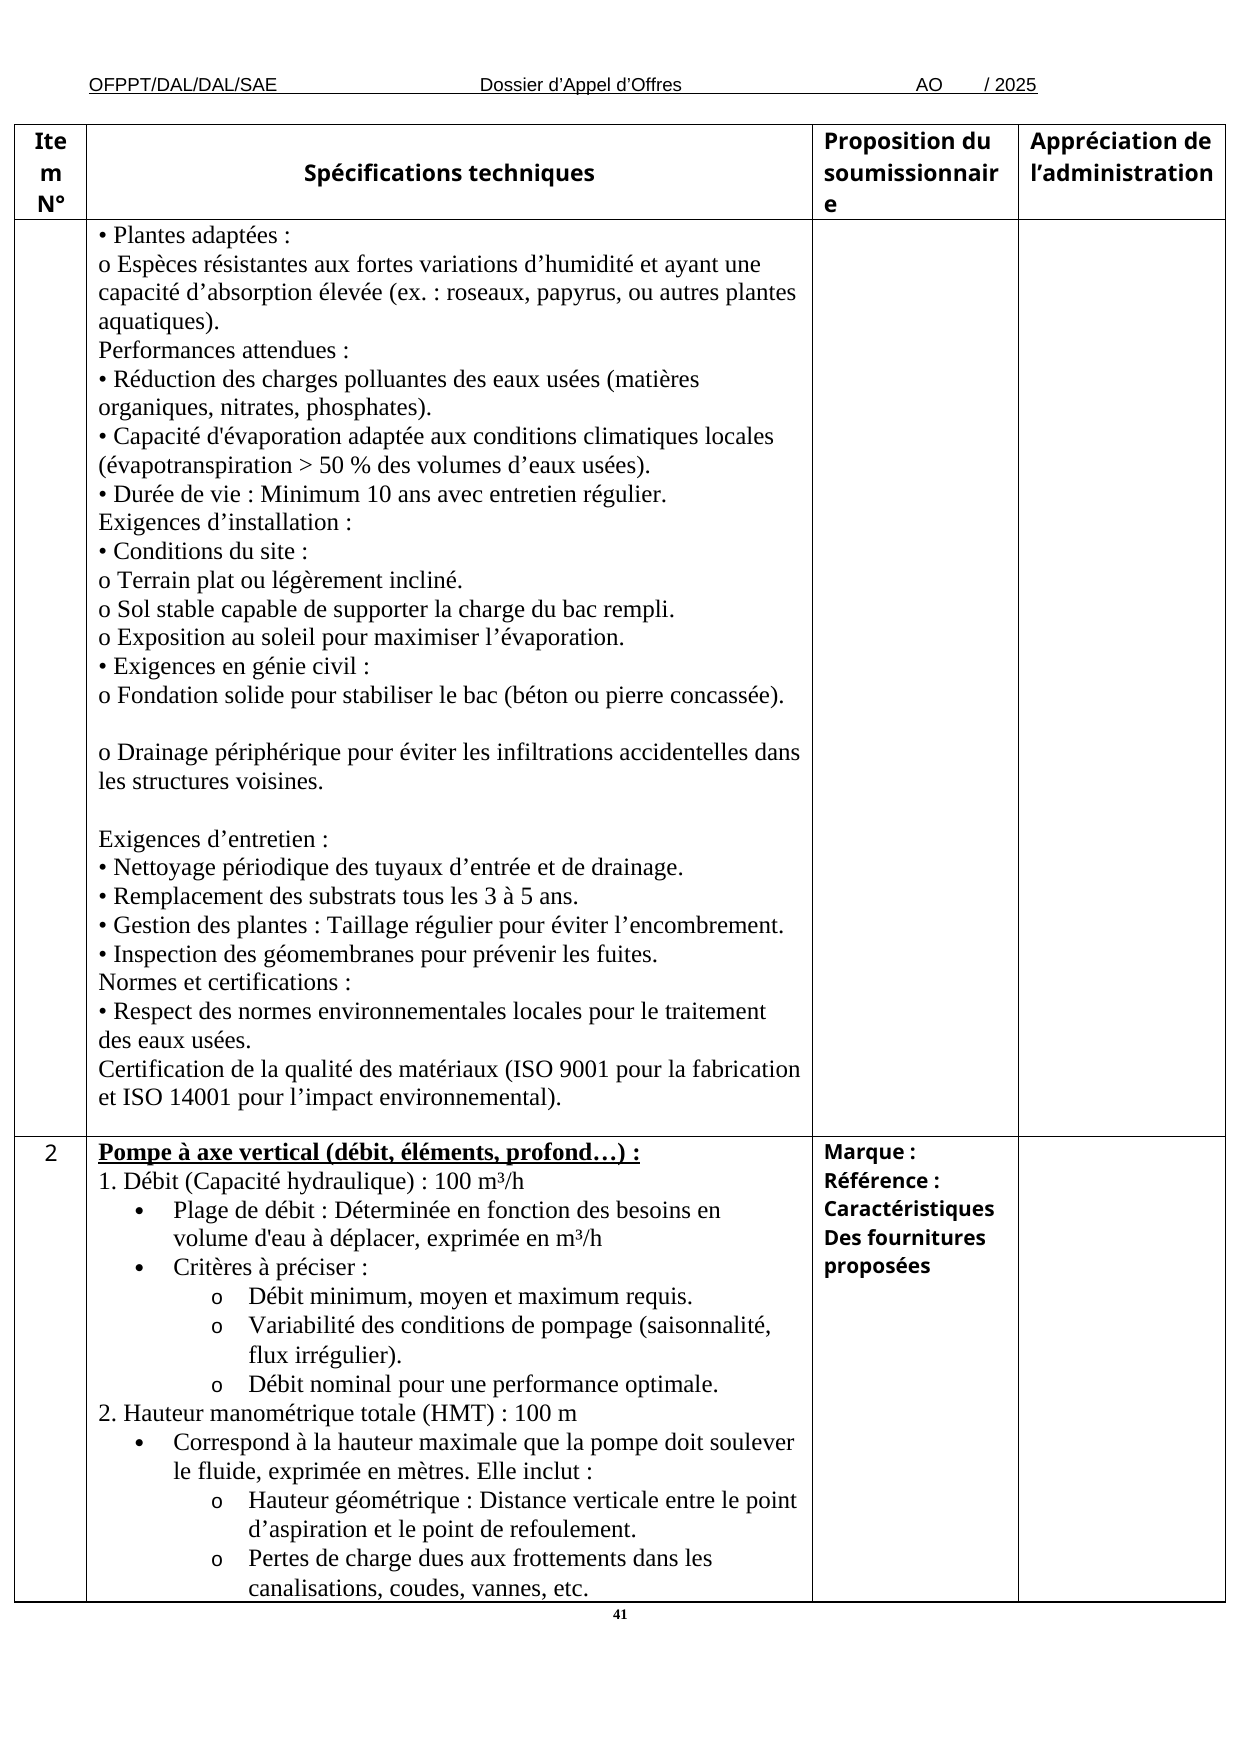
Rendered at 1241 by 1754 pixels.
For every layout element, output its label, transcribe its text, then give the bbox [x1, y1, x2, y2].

table_header Proposition du soumissionnaire [813, 125, 1018, 219]
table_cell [87, 220, 812, 1136]
table_cell 2 [15, 1137, 86, 1601]
table_header Spécifications techniques [87, 125, 812, 219]
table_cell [813, 1137, 1018, 1601]
table_cell 1 [15, 220, 86, 1136]
table_header Appréciation de l’administration [1019, 125, 1225, 219]
table_cell [1019, 1137, 1225, 1601]
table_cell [813, 220, 1018, 1136]
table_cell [87, 1137, 812, 1601]
table_cell [1019, 220, 1225, 1136]
